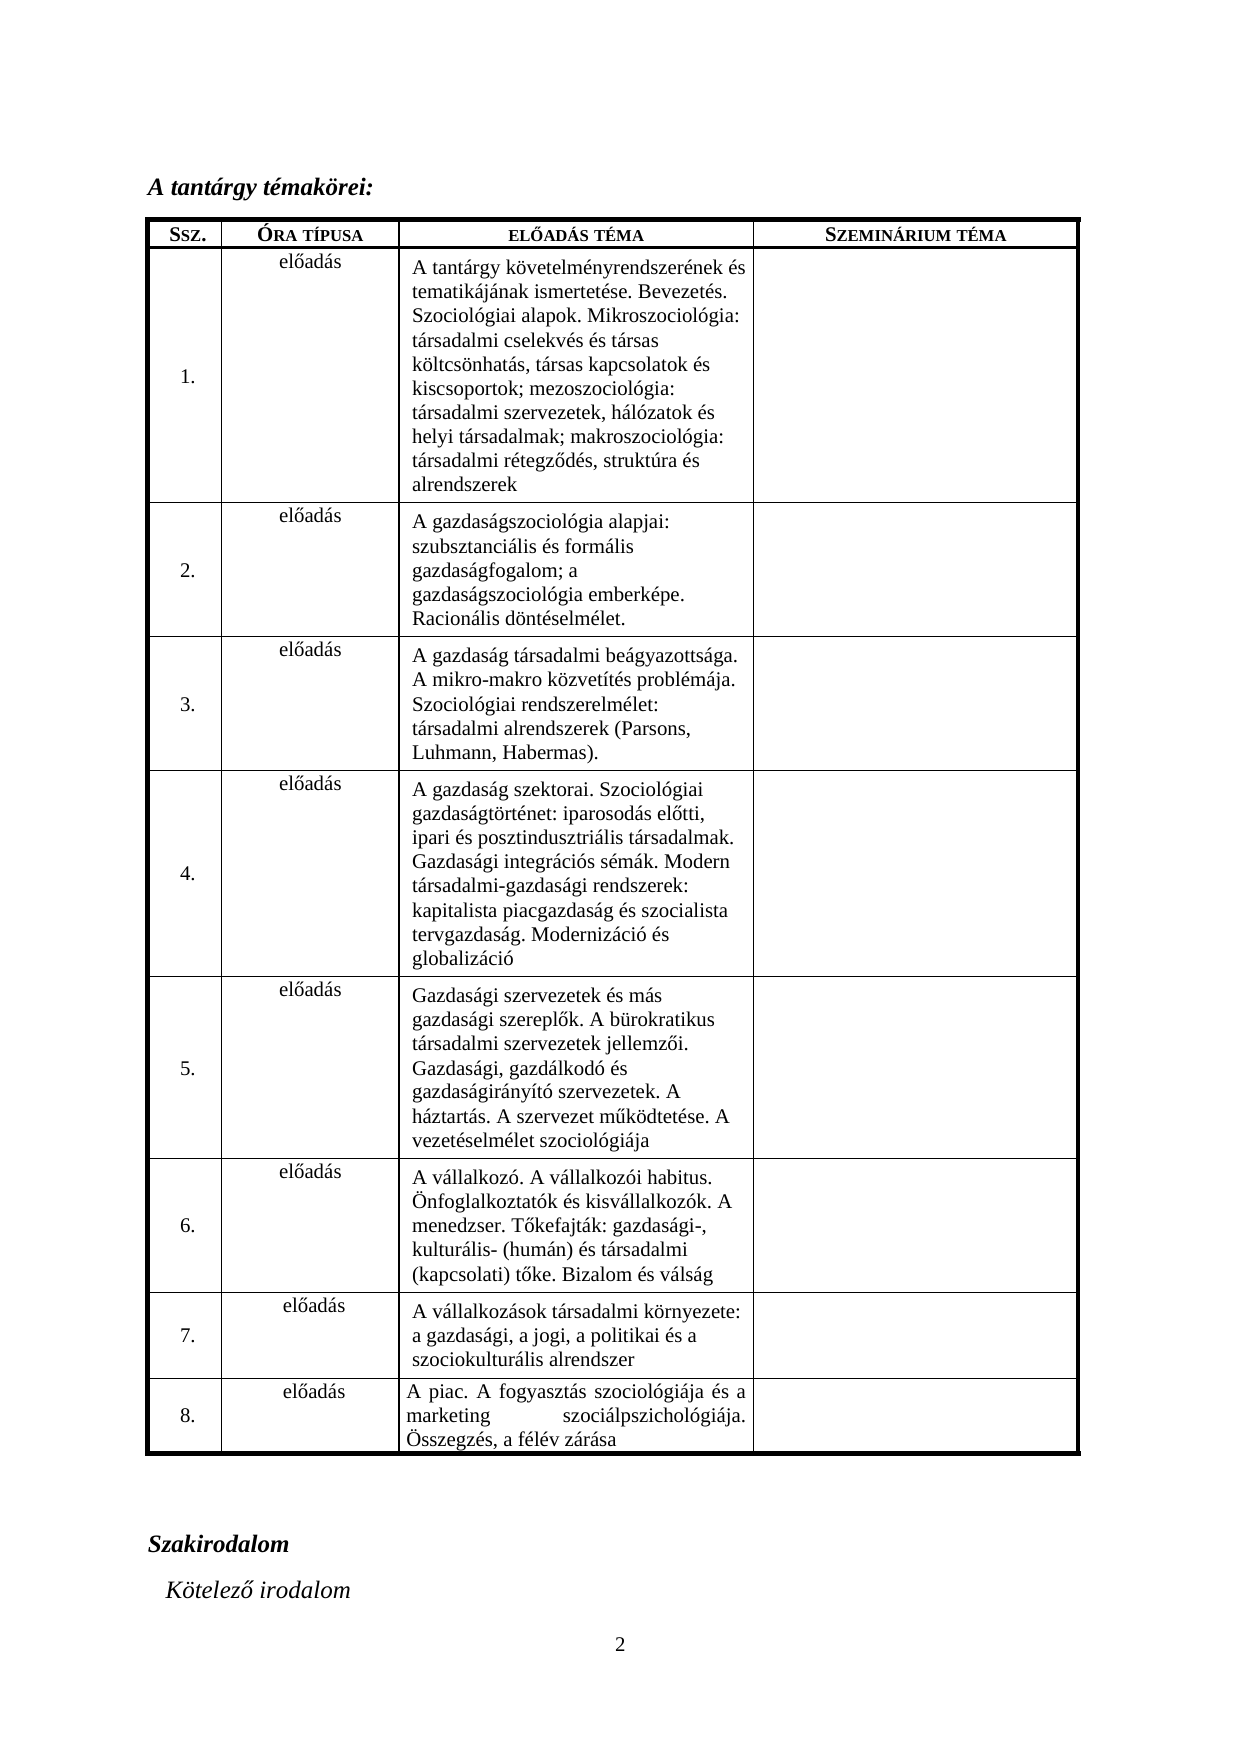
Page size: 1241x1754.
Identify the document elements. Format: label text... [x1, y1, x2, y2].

table_cell 7. [150, 1293, 221, 1377]
table_cell [754, 1159, 1076, 1292]
table_cell 5. [150, 977, 221, 1158]
table_cell előadás [222, 1293, 398, 1377]
table_cell [754, 637, 1076, 770]
table_cell A gazdaság társadalmi beágyazottsága. A mikro-makro közvetítés problémája. Szociológiai rendszerelmélet: társadalmi alrendszerek (Parsons, Luhmann, Habermas). [400, 637, 753, 770]
table_cell [754, 1293, 1076, 1377]
table_cell A vállalkozó. A vállalkozói habitus. Önfoglalkoztatók és kisvállalkozók. A menedzser. Tőkefajták: gazdasági-, kulturális- (humán) és társadalmi (kapcsolati) tőke. Bizalom és válság [400, 1159, 753, 1292]
table_cell előadás [222, 249, 398, 502]
table_cell A piac. A fogyasztás szociológiája és a marketing szociálpszichológiája. Összegzés, a félév zárása [400, 1379, 753, 1451]
table_header Óra típusa [222, 222, 398, 246]
text A tantárgy témakörei: [148, 172, 1092, 201]
table_header előadás téma [400, 222, 753, 246]
table_cell [754, 503, 1076, 636]
text Kötelező irodalom [148, 1575, 1092, 1604]
table_cell előadás [222, 503, 398, 636]
table_cell Gazdasági szervezetek és más gazdasági szereplők. A bürokratikus társadalmi szervezetek jellemzői. Gazdasági, gazdálkodó és gazdaságirányító szervezetek. A háztartás. A szervezet működtetése. A vezetéselmélet szociológiája [400, 977, 753, 1158]
table_cell A gazdaságszociológia alapjai: szubsztanciális és formális gazdaságfogalom; a gazdaságszociológia emberképe. Racionális döntéselmélet. [400, 503, 753, 636]
table_cell 1. [150, 249, 221, 502]
table_cell [754, 1379, 1076, 1451]
table_cell előadás [222, 637, 398, 770]
table_cell A vállalkozások társadalmi környezete: a gazdasági, a jogi, a politikai és a szociokulturális alrendszer [400, 1293, 753, 1377]
table_cell előadás [222, 977, 398, 1158]
text Szakirodalom [148, 1529, 1092, 1558]
table_header Szeminárium téma [754, 222, 1076, 246]
table_header Ssz. [150, 222, 221, 246]
table_cell 3. [150, 637, 221, 770]
table_cell előadás [222, 771, 398, 976]
table_cell A gazdaság szektorai. Szociológiai gazdaságtörténet: iparosodás előtti, ipari és posztindusztriális társadalmak. Gazdasági integrációs sémák. Modern társadalmi-gazdasági rendszerek: kapitalista piacgazdaság és szocialista tervgazdaság. Modernizáció és globalizáció [400, 771, 753, 976]
table_cell A tantárgy követelményrendszerének és tematikájának ismertetése. Bevezetés. Szociológiai alapok. Mikroszociológia: társadalmi cselekvés és társas költcsönhatás, társas kapcsolatok és kiscsoportok; mezoszociológia: társadalmi szervezetek, hálózatok és helyi társadalmak; makroszociológia: társadalmi rétegződés, struktúra és alrendszerek [400, 249, 753, 502]
table_cell [754, 771, 1076, 976]
table_cell előadás [222, 1379, 398, 1451]
table_cell 6. [150, 1159, 221, 1292]
table_cell előadás [222, 1159, 398, 1292]
table_cell 4. [150, 771, 221, 976]
table_cell 2. [150, 503, 221, 636]
table_cell 8. [150, 1379, 221, 1451]
table_cell [754, 977, 1076, 1158]
table_cell [754, 249, 1076, 502]
